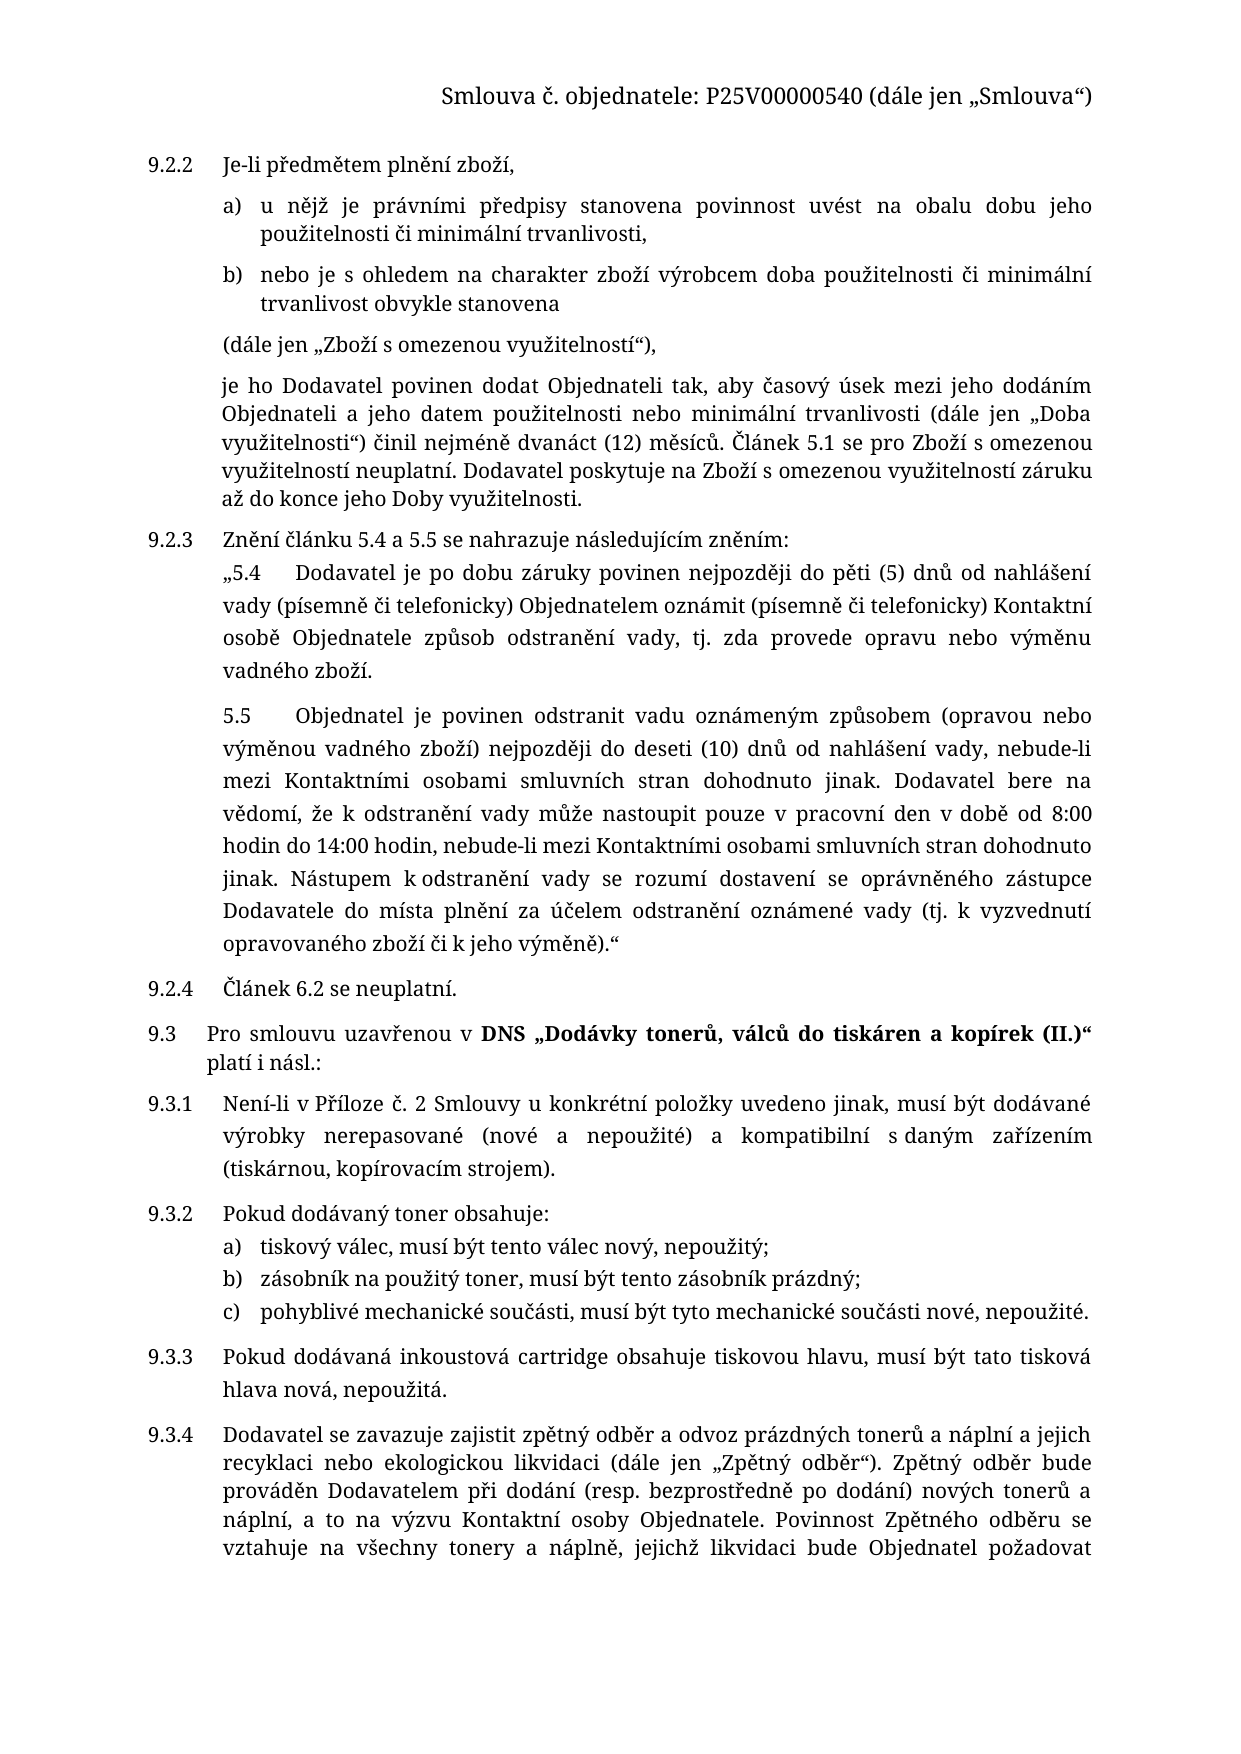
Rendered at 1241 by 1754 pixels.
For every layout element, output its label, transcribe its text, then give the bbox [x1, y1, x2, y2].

list Článek 6.2 se neuplatní. [148, 974, 1093, 1003]
list „5.4 Dodavatel je po dobu záruky povinen nejpozději do pěti (5) dnů od nahlášení vady (písemně či telefonicky) Objednatelem oznámit (písemně či telefonicky) Kontaktní osobě Objednatele způsob odstranění vady, tj. zda provede opravu nebo výměnu vadného zboží. [223, 558, 1093, 684]
list Pokud dodávaný toner obsahuje: [148, 1199, 1093, 1228]
list Není-li v Příloze č. 2 Smlouvy u konkrétní položky uvedeno jinak, musí být dodávané výrobky nerepasované (nové a nepoužité) a kompatibilní s daným zařízením (tiskárnou, kopírovacím strojem). [148, 1089, 1093, 1182]
list pohyblivé mechanické součásti, musí být tyto mechanické součásti nové, nepoužité. [223, 1297, 1093, 1325]
list Pokud dodávaná inkoustová cartridge obsahuje tiskovou hlavu, musí být tato tisková hlava nová, nepoužitá. [148, 1342, 1093, 1403]
text je ho Dodavatel povinen dodat Objednateli tak, aby časový úsek mezi jeho dodáním Objednateli a jeho datem použitelnosti nebo minimální trvanlivosti (dále jen „Doba využitelnosti“) činil nejméně dvanáct (12) měsíců. Článek 5.1 se pro Zboží s omezenou využitelností neuplatní. Dodavatel poskytuje na Zboží s omezenou využitelností záruku až do konce jeho Doby využitelnosti. [221, 371, 1093, 513]
list Je-li předmětem plnění zboží, [148, 150, 1093, 179]
list Znění článku 5.4 a 5.5 se nahrazuje následujícím zněním: [148, 526, 1093, 554]
list nebo je s ohledem na charakter zboží výrobcem doba použitelnosti či minimální trvanlivost obvykle stanovena [223, 261, 1093, 317]
text (dále jen „Zboží s omezenou využitelností“), [223, 330, 1093, 358]
list 5.5 Objednatel je povinen odstranit vadu oznámeným způsobem (opravou nebo výměnou vadného zboží) nejpozději do deseti (10) dnů od nahlášení vady, nebude-li mezi Kontaktními osobami smluvních stran dohodnuto jinak. Dodavatel bere na vědomí, že k odstranění vady může nastoupit pouze v pracovní den v době od 8:00 hodin do 14:00 hodin, nebude-li mezi Kontaktními osobami smluvních stran dohodnuto jinak. Nástupem k odstranění vady se rozumí dostavení se oprávněného zástupce Dodavatele do místa plnění za účelem odstranění oznámené vady (tj. k vyzvednutí opravovaného zboží či k jeho výměně).“ [223, 701, 1093, 958]
list Pro smlouvu uzavřenou v DNS „Dodávky tonerů, válců do tiskáren a kopírek (II.)“ platí i násl.: [148, 1019, 1093, 1076]
list u nějž je právními předpisy stanovena povinnost uvést na obalu dobu jeho použitelnosti či minimální trvanlivosti, [223, 191, 1093, 248]
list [148, 1420, 1093, 1562]
list tiskový válec, musí být tento válec nový, nepoužitý; [223, 1232, 1093, 1260]
list zásobník na použitý toner, musí být tento zásobník prázdný; [223, 1264, 1093, 1293]
